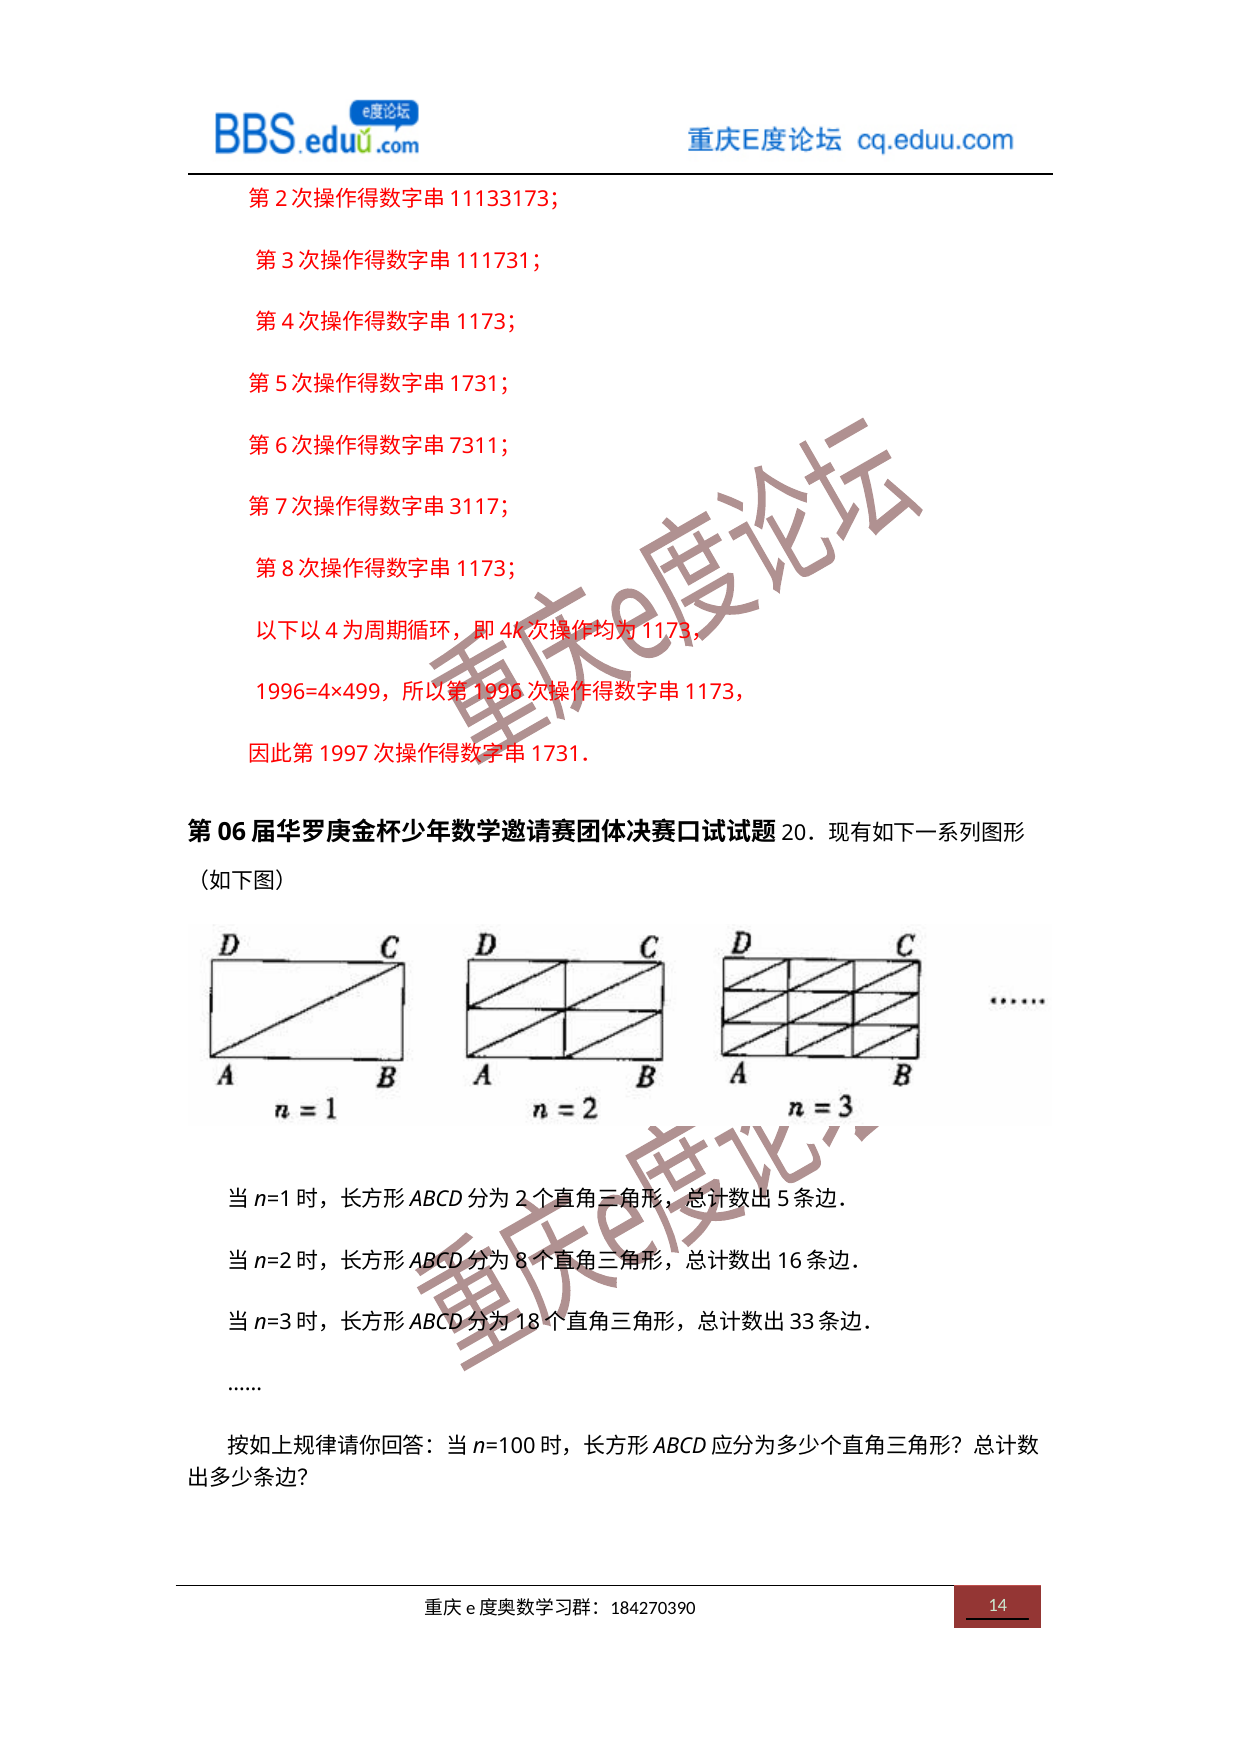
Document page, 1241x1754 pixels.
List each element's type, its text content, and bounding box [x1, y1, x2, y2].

text 第4次操作得数字串1173； [187, 304, 1053, 337]
text 第06届华罗庚金杯少年数学邀请赛团体决赛口试试题20．现有如下一系列图形（如下图） [187, 797, 1053, 895]
text 当n=3时，长方形ABCD分为18个直角三角形，总计数出33条边． [187, 1304, 1053, 1337]
text …… [187, 1366, 1053, 1398]
text 第3次操作得数字串111731； [187, 242, 1053, 275]
text 第8次操作得数字串1173； [187, 551, 1053, 583]
text 当n=1时，长方形ABCD分为2个直角三角形，总计数出5条边． [187, 1181, 1053, 1213]
text 第6次操作得数字串7311； [187, 427, 1053, 460]
text 第2次操作得数字串11133173； [187, 181, 1053, 213]
text 按如上规律请你回答：当n=100时，长方形ABCD应分为多少个直角三角形？总计数出多少条边？ [187, 1427, 1053, 1492]
text 1996=4×499，所以第1996次操作得数字串1173， [187, 674, 1053, 707]
picture [188, 924, 1053, 1126]
text 第5次操作得数字串1731； [187, 366, 1053, 398]
text 以下以4为周期循环，即4k次操作均为1173， [187, 612, 1053, 645]
picture [187, 88, 1053, 171]
text 因此第1997次操作得数字串1731． [187, 736, 1053, 768]
text 当n=2时，长方形ABCD分为8个直角三角形，总计数出16条边． [187, 1242, 1053, 1275]
text 第7次操作得数字串3117； [187, 489, 1053, 522]
